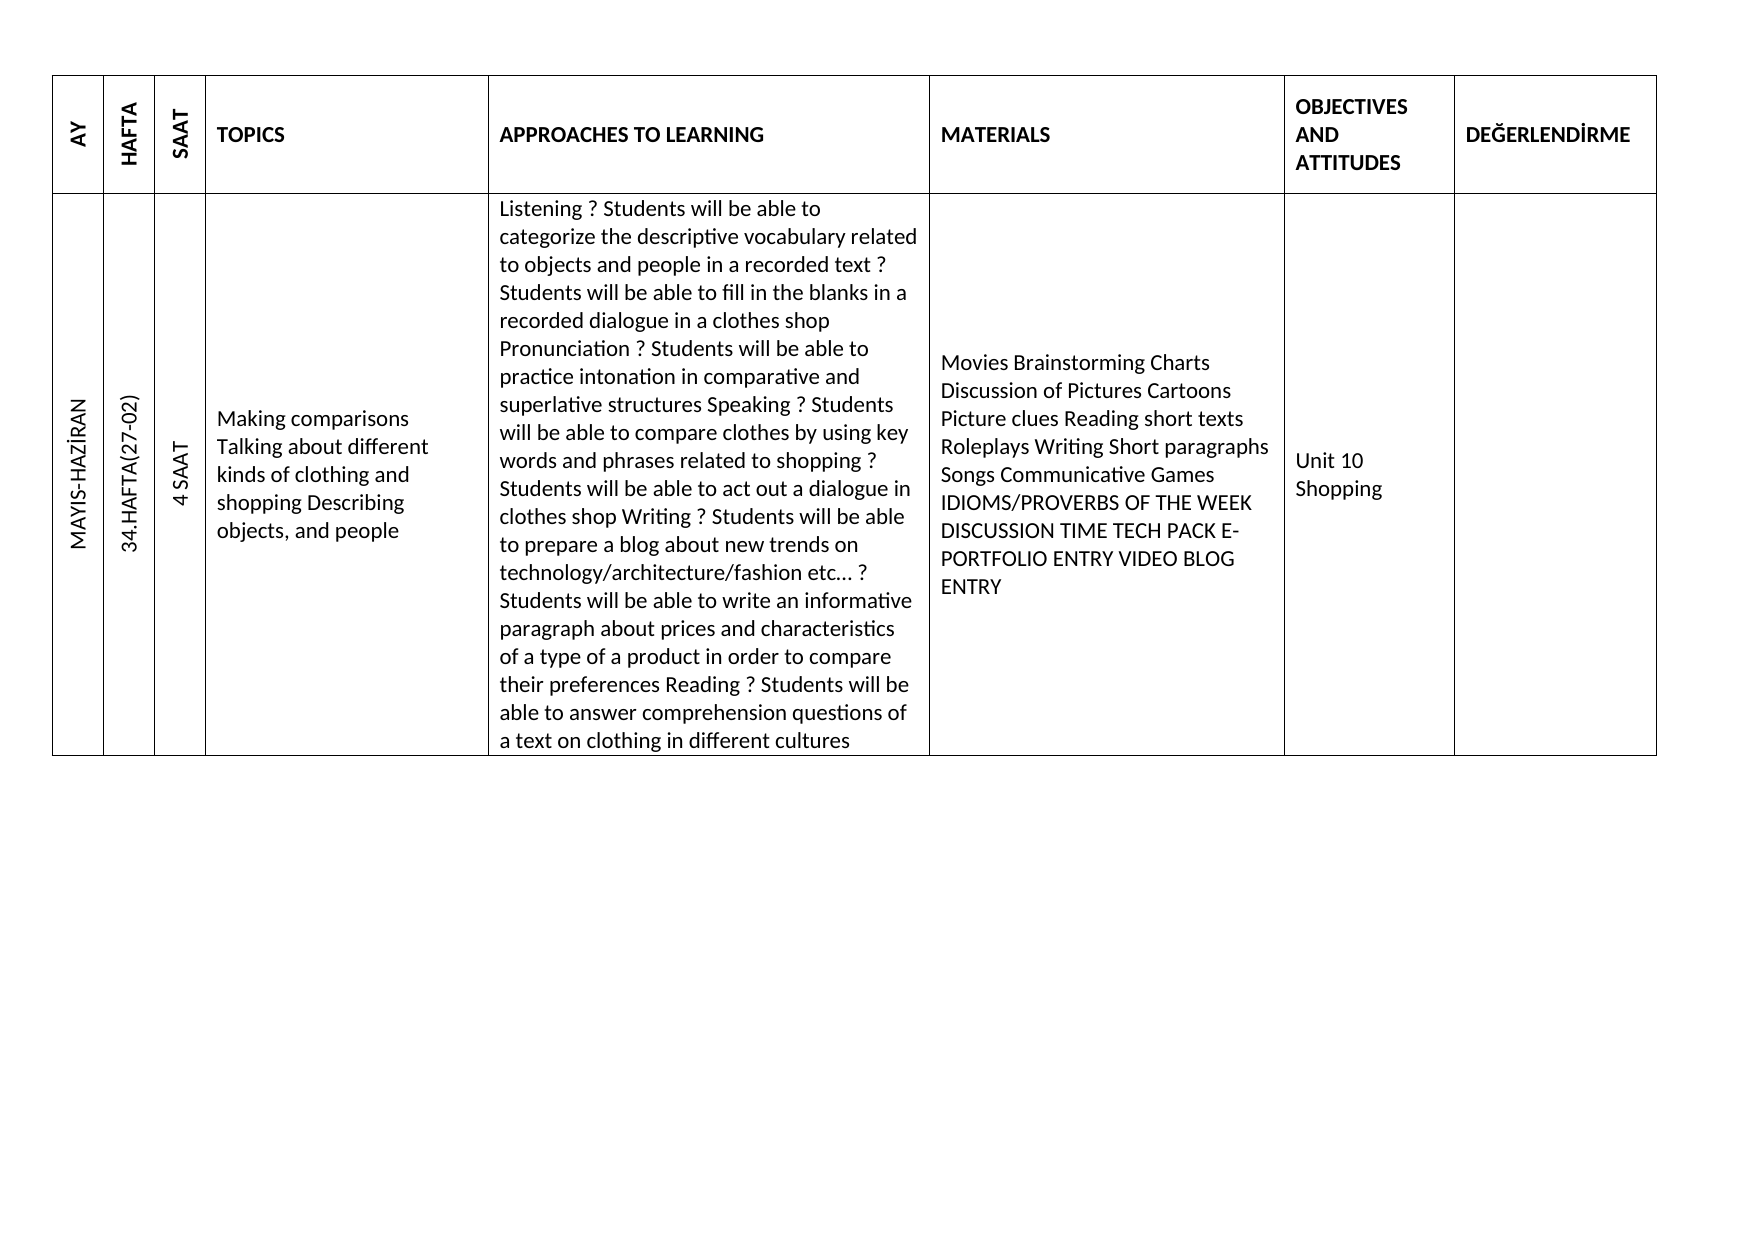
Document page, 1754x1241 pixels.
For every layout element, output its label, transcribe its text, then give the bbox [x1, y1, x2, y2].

table_cell Unit 10 Shopping [1285, 194, 1454, 754]
table_cell 4 SAAT [155, 194, 205, 754]
table_header DEĞERLENDİRME [1455, 76, 1656, 193]
table_cell [1455, 194, 1656, 754]
table_header TOPICS [206, 76, 488, 193]
table_cell Listening ? Students will be able to categorize the descriptive vocabulary related to objects and people in a recorded text ? Students will be able to fill in the blanks in a recorded dialogue in a clothes shop Pronunciation ? Students will be able to practice intonation in comparative and superlative structures Speaking ? Students will be able to compare clothes by using key words and phrases related to shopping ? Students will be able to act out a dialogue in clothes shop Writing ? Students will be able to prepare a blog about new trends on technology/architecture/fashion etc… ? Students will be able to write an informative paragraph about prices and characteristics of a type of a product in order to compare their preferences Reading ? Students will be able to answer comprehension questions of a text on clothing in different cultures [489, 194, 929, 754]
table_cell 34.HAFTA(27-02) [104, 194, 154, 754]
table_cell Movies Brainstorming Charts Discussion of Pictures Cartoons Picture clues Reading short texts Roleplays Writing Short paragraphs Songs Communicative Games IDIOMS/PROVERBS OF THE WEEK DISCUSSION TIME TECH PACK E-PORTFOLIO ENTRY VIDEO BLOG ENTRY [930, 194, 1284, 754]
table_header SAAT [155, 76, 205, 193]
table_cell Making comparisons Talking about different kinds of clothing and shopping Describing objects, and people [206, 194, 488, 754]
table_header HAFTA [104, 76, 154, 193]
table_header AY [53, 76, 103, 193]
table_header OBJECTIVES AND ATTITUDES [1285, 76, 1454, 193]
table_header MATERIALS [930, 76, 1284, 193]
table_header APPROACHES TO LEARNING [489, 76, 929, 193]
table_cell MAYIS-HAZİRAN [53, 194, 103, 754]
